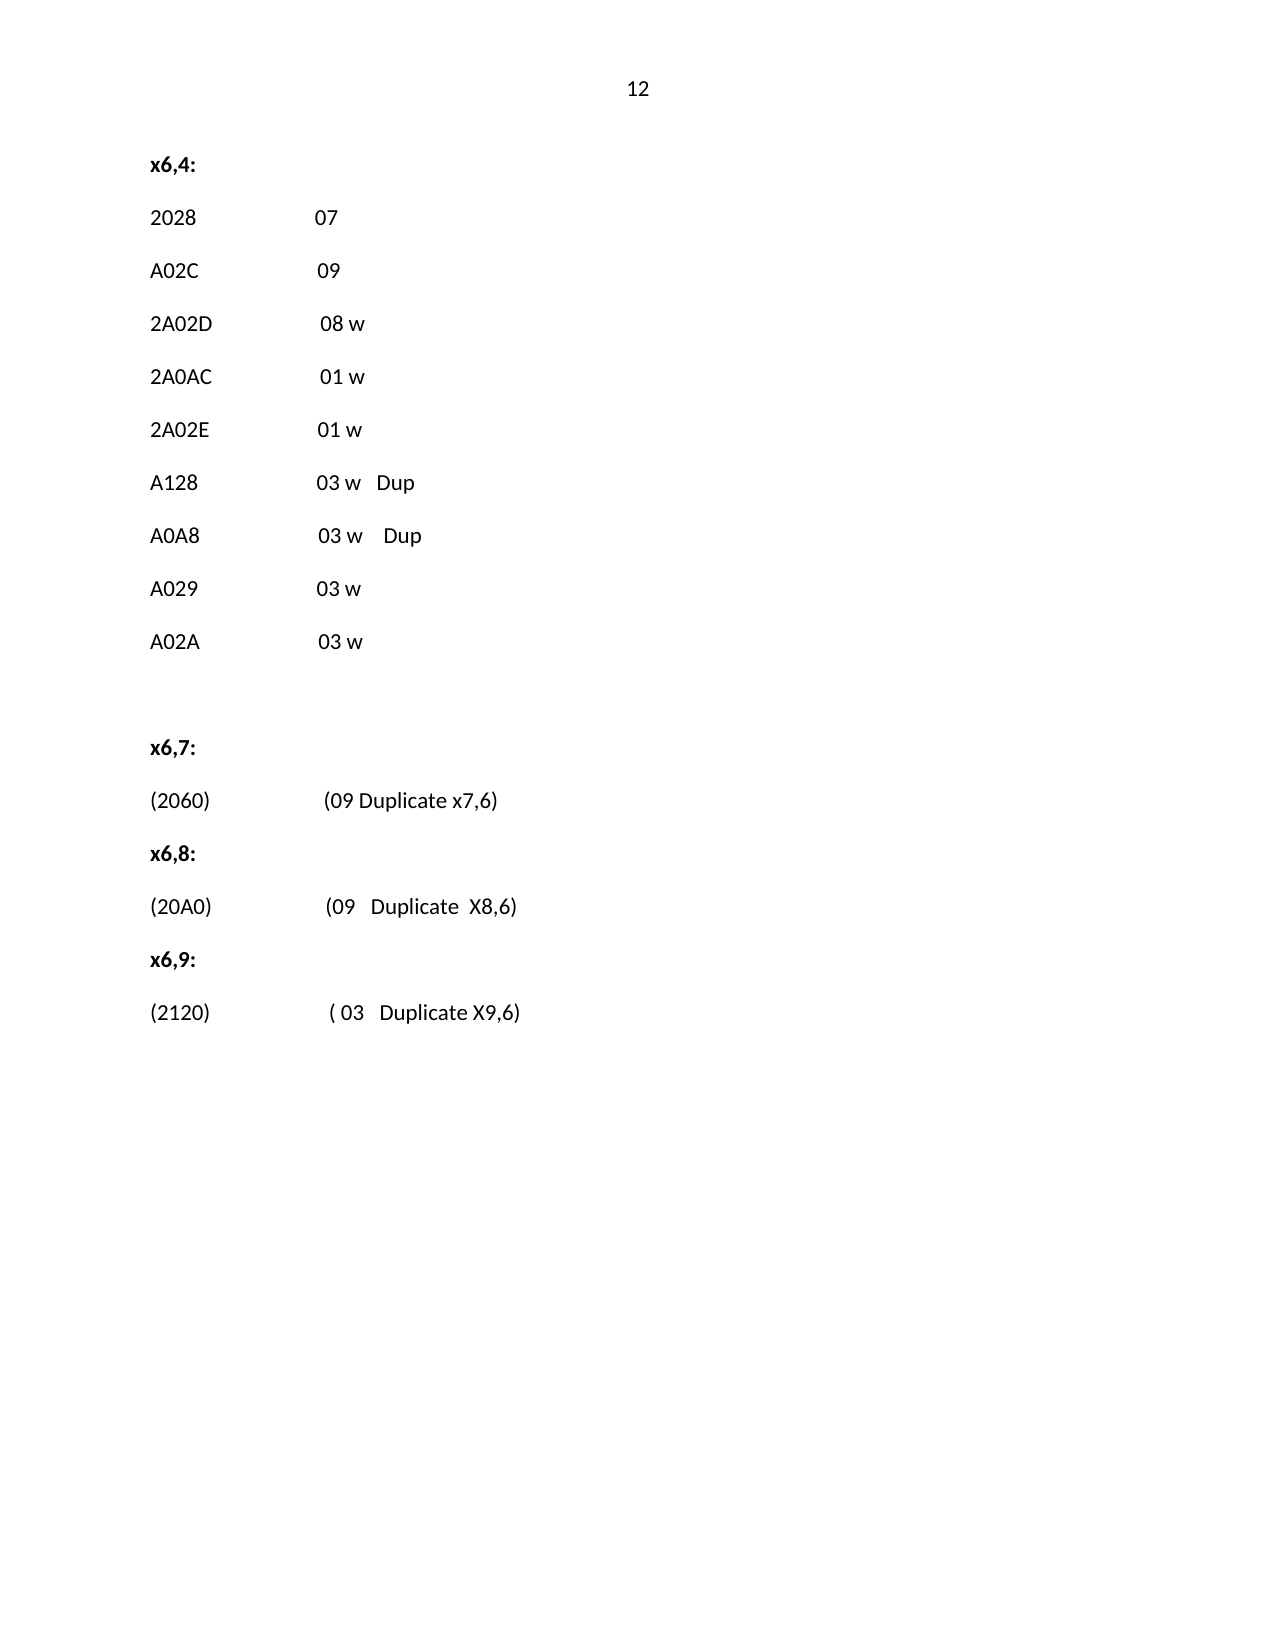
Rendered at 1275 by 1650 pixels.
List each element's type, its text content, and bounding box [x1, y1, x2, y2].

text (2060) (09 Duplicate x7,6) [150, 786, 1125, 814]
text A029 03 w [150, 574, 1125, 602]
text x6,4: [150, 150, 1125, 178]
text A02A 03 w [150, 627, 1125, 655]
text 2028 07 [150, 203, 1125, 231]
text 2A0AC 01 w [150, 362, 1125, 390]
text 2A02D 08 w [150, 309, 1125, 337]
text (2120) ( 03 Duplicate X9,6) [150, 998, 1125, 1026]
text A0A8 03 w Dup [150, 521, 1125, 549]
text x6,7: [150, 733, 1125, 761]
text A128 03 w Dup [150, 468, 1125, 496]
text (20A0) (09 Duplicate X8,6) [150, 892, 1125, 920]
text x6,9: [150, 945, 1125, 973]
text x6,8: [150, 839, 1125, 867]
text 2A02E 01 w [150, 415, 1125, 443]
text A02C 09 [150, 256, 1125, 284]
